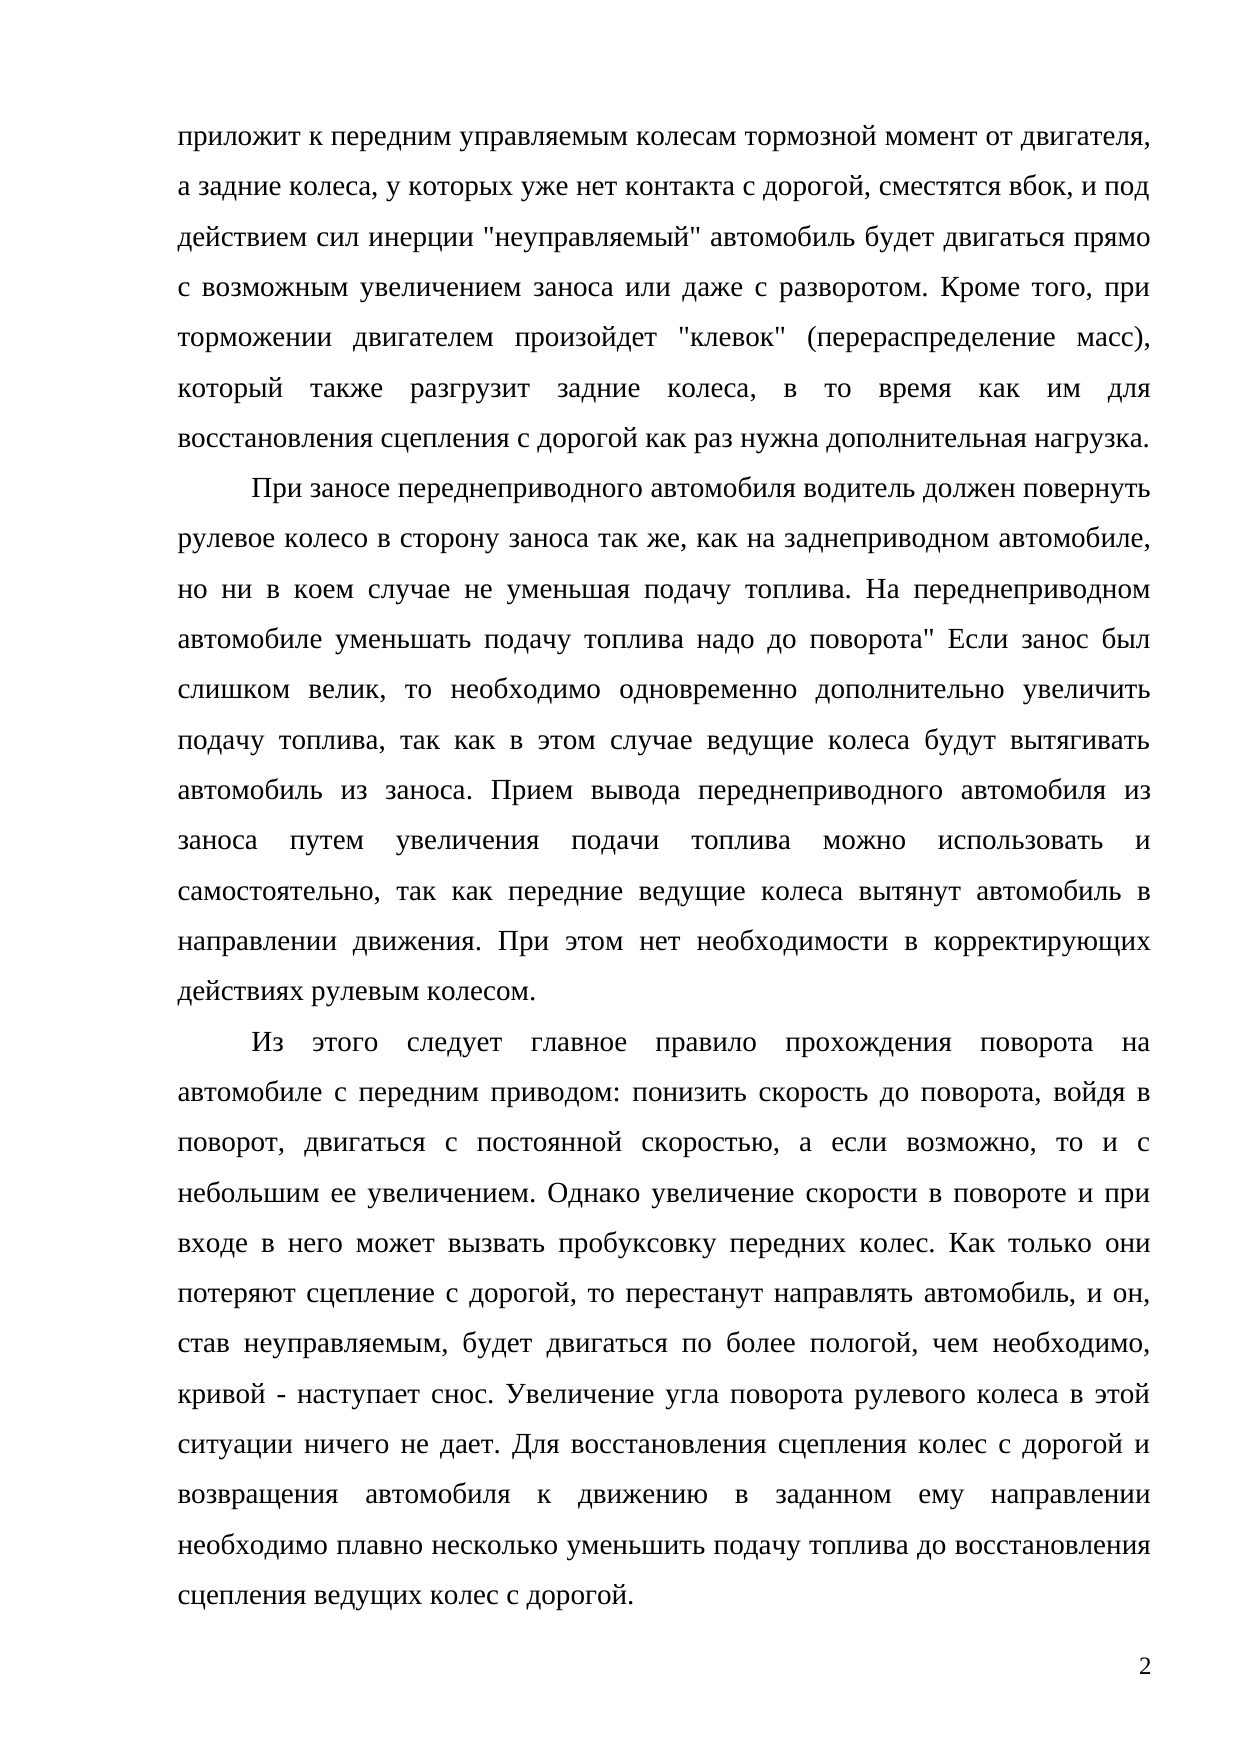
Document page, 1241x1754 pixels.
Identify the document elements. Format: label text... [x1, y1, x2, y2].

text Из этого следует главное правило прохождения поворота на автомобиле с передним приводом: понизить скорость до поворота, войдя в поворот, двигаться с постоянной скоростью, а если возможно, то и с небольшим ее увеличением. Однако увеличение скорости в повороте и при входе в него может вызвать пробуксовку передних колес. Как только они потеряют сцепление с дорогой, то перестанут направлять автомобиль, и он, став неуправляемым, будет двигаться по более пологой, чем необходимо, кривой - наступает снос. Увеличение угла поворота рулевого колеса в этой ситуации ничего не дает. Для восстановления сцепления колес с дорогой и возвращения автомобиля к движению в заданном ему направлении необходимо плавно несколько уменьшить подачу топлива до восстановления сцепления ведущих колес с дорогой. [177, 1024, 1152, 1611]
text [177, 118, 1152, 453]
text При заносе переднеприводного автомобиля водитель должен повернуть рулевое колесо в сторону заноса так же, как на заднеприводном автомобиле, но ни в коем случае не уменьшая подачу топлива. На переднеприводном автомобиле уменьшать подачу топлива надо до поворота" Если занос был слишком велик, то необходимо одновременно дополнительно увеличить подачу топлива, так как в этом случае ведущие колеса будут вытягивать автомобиль из заноса. Прием вывода переднеприводного автомобиля из заноса путем увеличения подачи топлива можно использовать и самостоятельно, так как передние ведущие колеса вытянут автомобиль в направлении движения. При этом нет необходимости в корректирующих действиях рулевым колесом. [177, 470, 1152, 1007]
